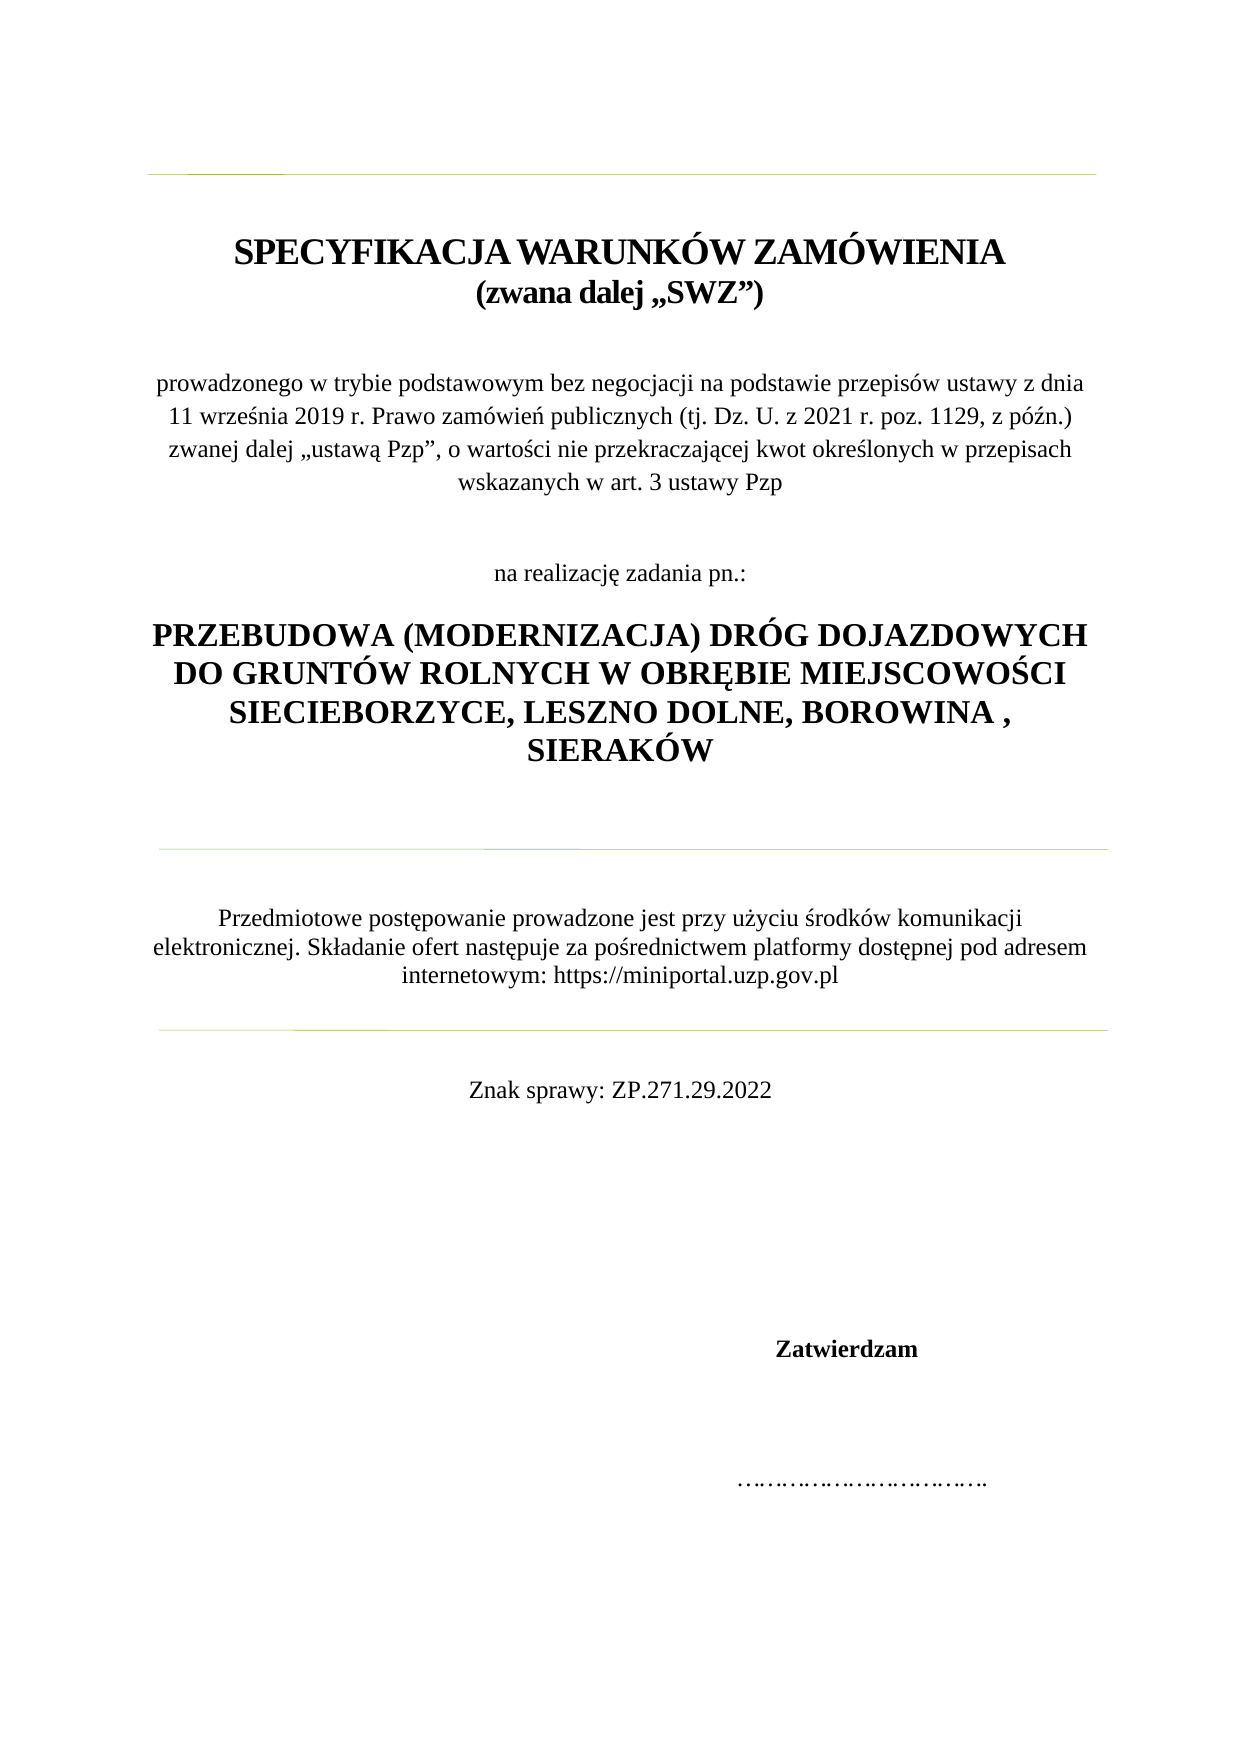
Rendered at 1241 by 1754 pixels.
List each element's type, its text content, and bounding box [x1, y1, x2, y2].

text PRZEBUDOWA (MODERNIZACJA) DRÓG DOJAZDOWYCH DO GRUNTÓW ROLNYCH W OBRĘBIE MIEJSCOWOŚCI SIECIEBORZYCE, LESZNO DOLNE, BOROWINA , SIERAKÓW [148, 587, 1092, 769]
text ……………………………. [664, 1463, 1092, 1492]
text na realizację zadania pn.: [148, 558, 1092, 587]
text Przedmiotowe postępowanie prowadzone jest przy użyciu środków komunikacji elektronicznej. Składanie ofert następuje za pośrednictwem platformy dostępnej pod adresem internetowym: https://miniportal.uzp.gov.pl [148, 903, 1092, 989]
title (zwana dalej „SWZ”) [148, 272, 1092, 311]
text Zatwierdzam [664, 1334, 1092, 1363]
title SPECYFIKACJA WARUNKÓW ZAMÓWIENIA [148, 229, 1092, 272]
text Znak sprawy: ZP.271.29.2022 [148, 1075, 1092, 1104]
text prowadzonego w trybie podstawowym bez negocjacji na podstawie przepisów ustawy z dnia 11 września 2019 r. Prawo zamówień publicznych (tj. Dz. U. z 2021 r. poz. 1129, z późn.) zwanej dalej „ustawą Pzp”, o wartości nie przekraczającej kwot określonych w przepisach wskazanych w art. 3 ustawy Pzp [148, 368, 1092, 496]
